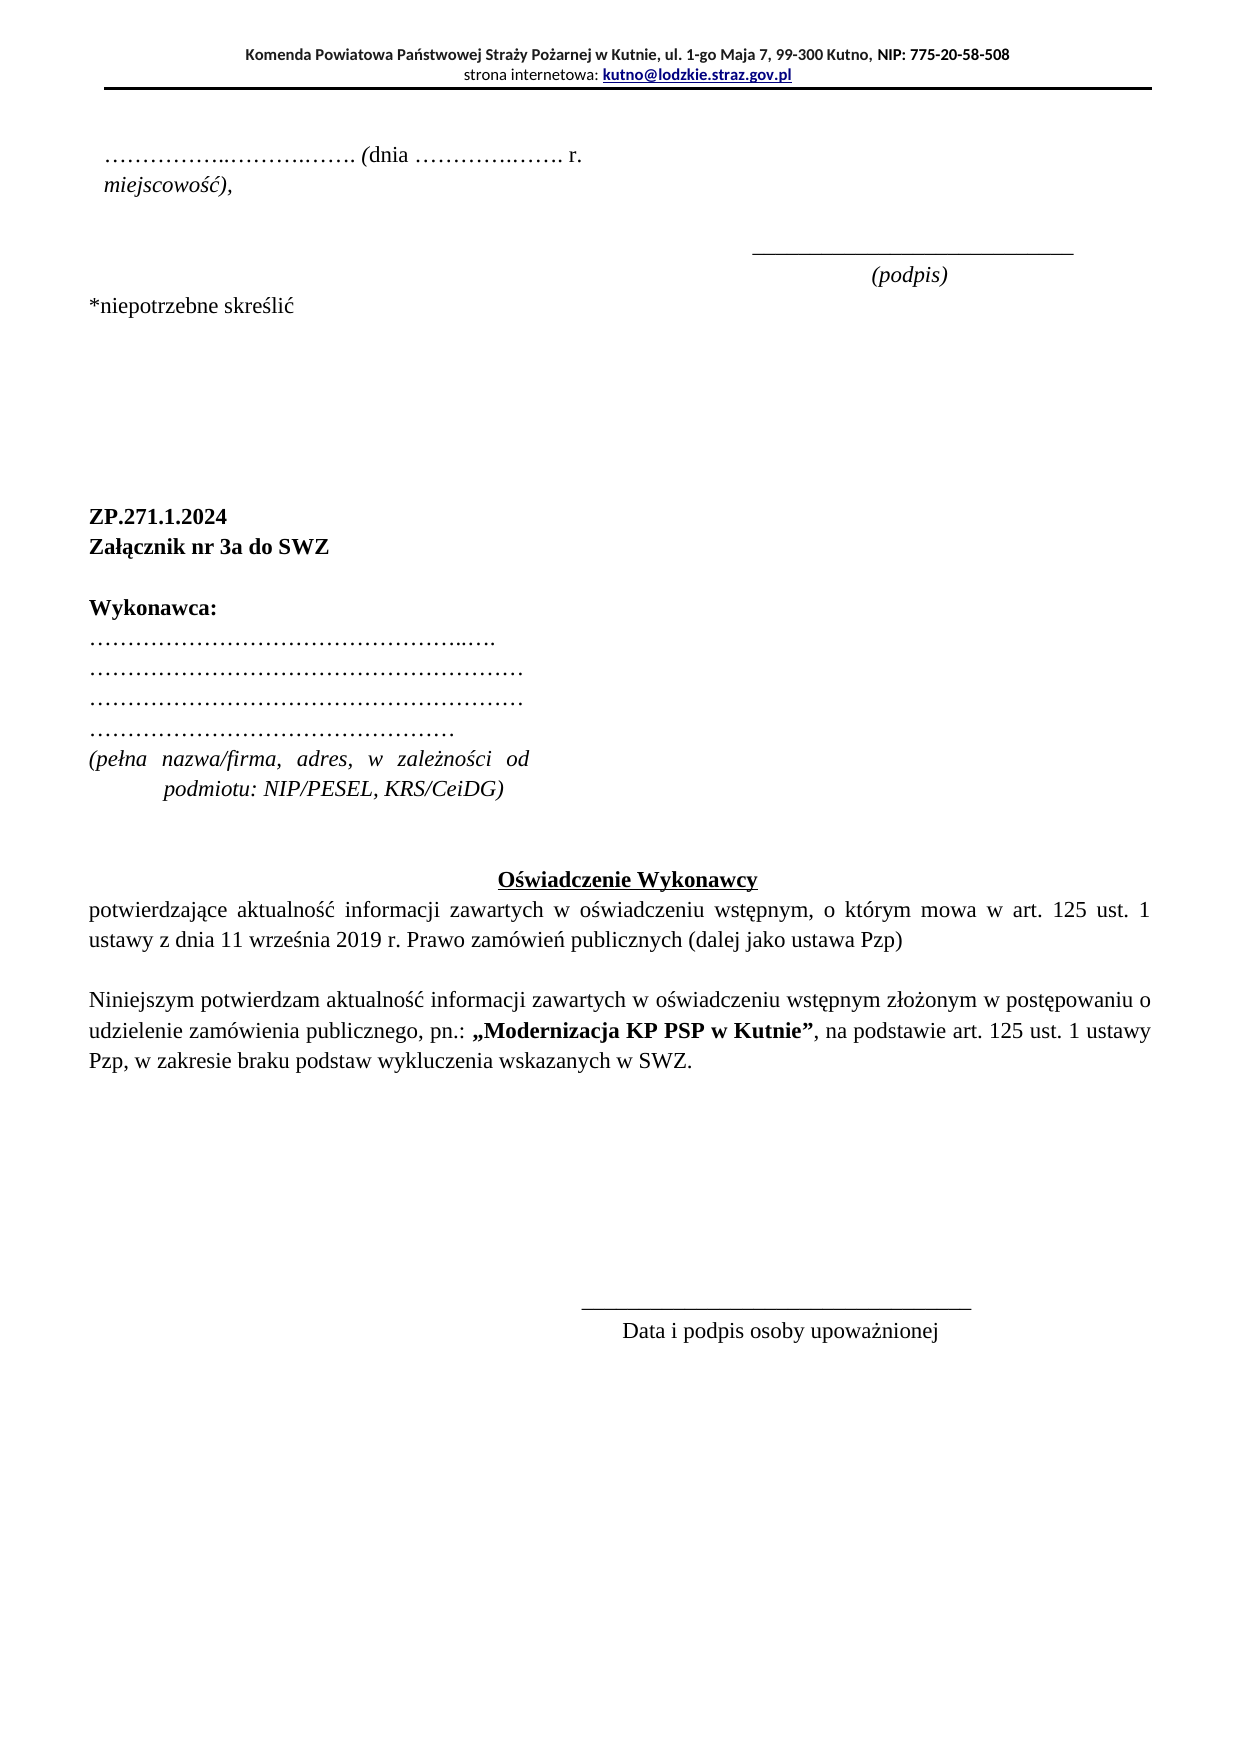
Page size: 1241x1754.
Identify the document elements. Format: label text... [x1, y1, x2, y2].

text (podpis) [799, 262, 1152, 288]
text Niniejszym potwierdzam aktualność informacji zawartych w oświadczeniu wstępnym złożonym w postępowaniu o udzielenie zamówienia publicznego, pn.: „Modernizacja KP PSP w Kutnie”, na podstawie art. 125 ust. 1 ustawy Pzp, w zakresie braku podstaw wykluczenia wskazanych w SWZ. [89, 987, 1152, 1073]
text potwierdzające aktualność informacji zawartych w oświadczeniu wstępnym, o którym mowa w art. 125 ust. 1 ustawy z dnia 11 września 2019 r. Prawo zamówień publicznych (dalej jako ustawa Pzp) [89, 896, 1152, 952]
text ……………………………………………………………………………………………………………………………………………… [89, 654, 532, 741]
text (pełna nazwa/firma, adres, w zależności od podmiotu: NIP/PESEL, KRS/CeiDG) [89, 745, 532, 801]
text Załącznik nr 3a do SWZ [89, 533, 1152, 560]
text Wykonawca: [89, 594, 1152, 620]
text ZP.271.1.2024 [89, 503, 1152, 529]
text ____________________________ [680, 231, 1152, 258]
text Data i podpis osoby upoważnionej [531, 1317, 1152, 1343]
text miejscowość), [103, 171, 1152, 197]
text __________________________________ [502, 1287, 1152, 1313]
text Oświadczenie Wykonawcy [103, 866, 1152, 892]
text …………………………………………..…. [89, 624, 532, 650]
text ……………..……….……. (dnia ………….……. r. [103, 141, 1152, 167]
text *niepotrzebne skreślić [89, 292, 1152, 318]
